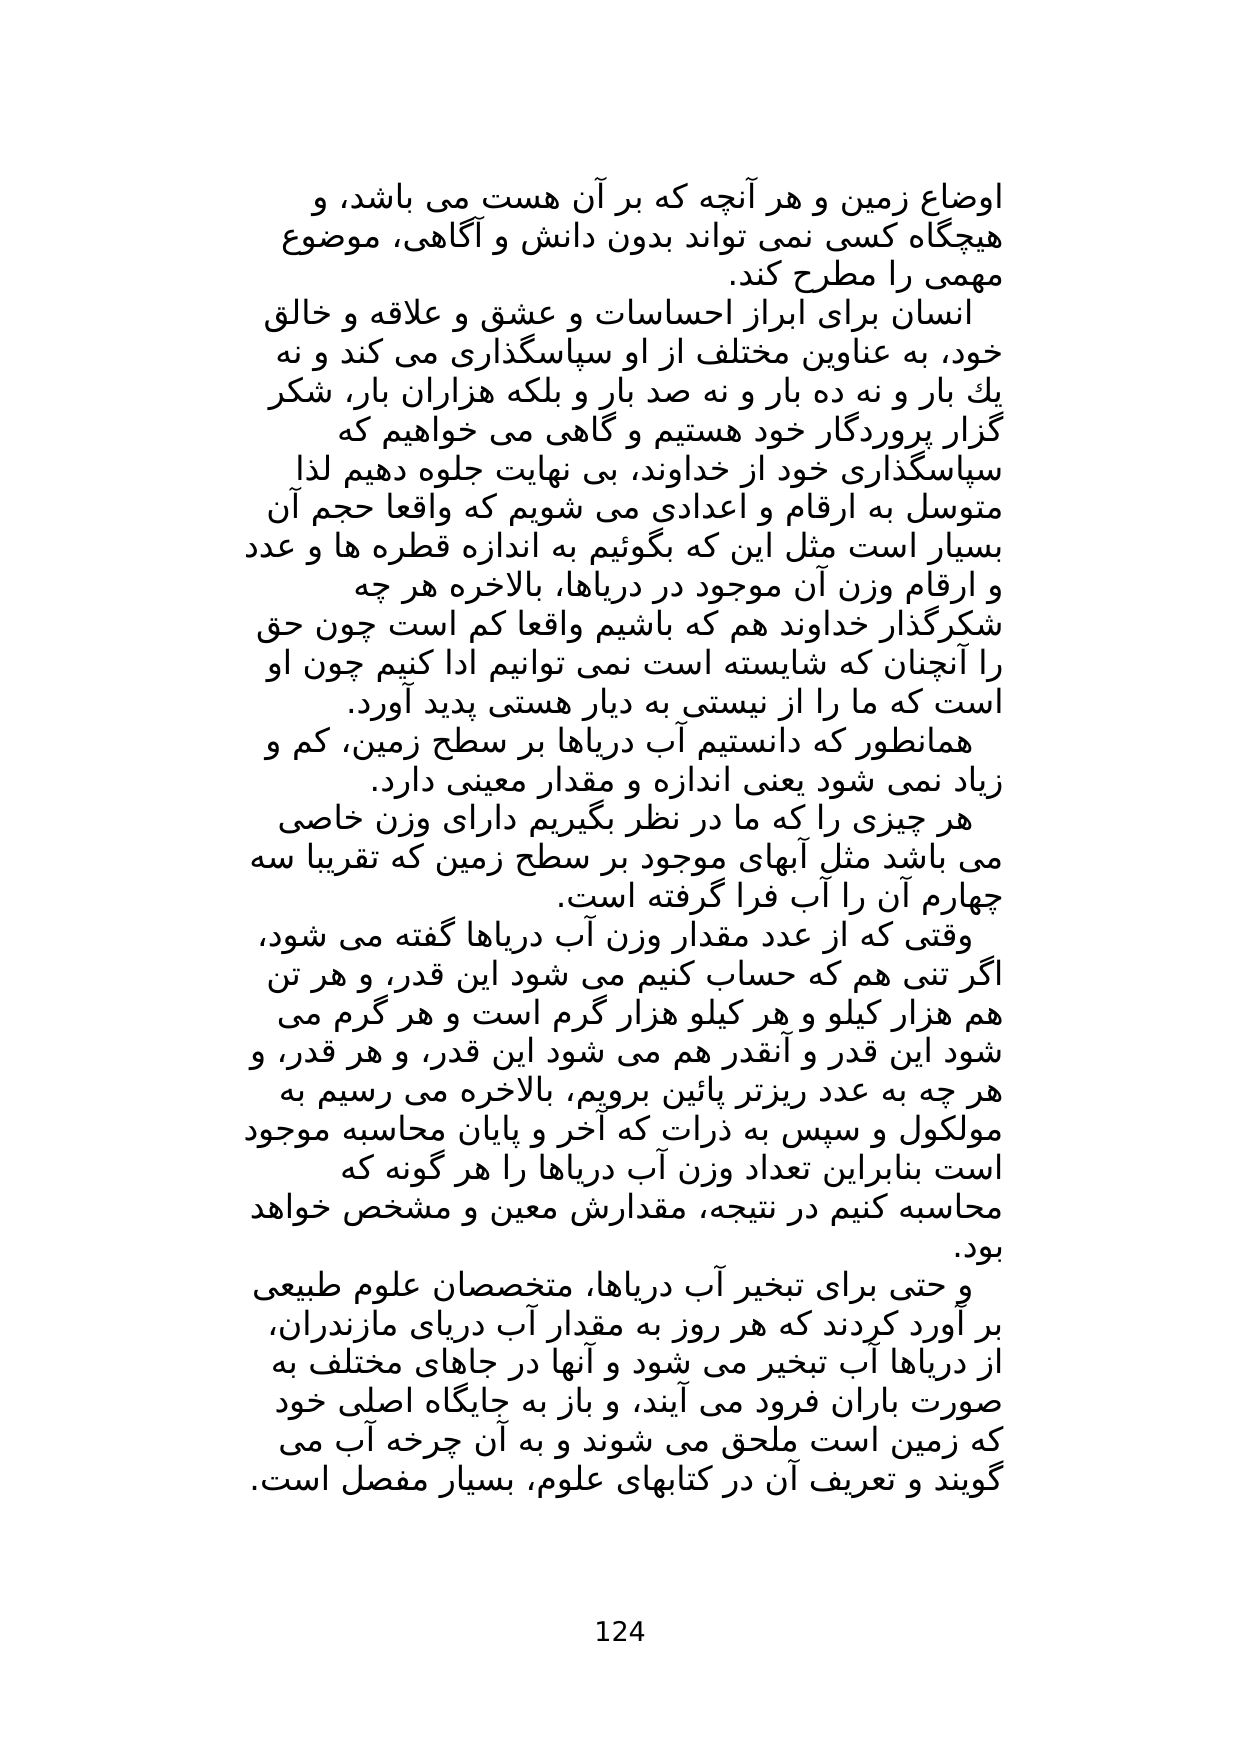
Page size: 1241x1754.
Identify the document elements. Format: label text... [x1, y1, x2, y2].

text همانطور كه دانستيم آب درياها بر سطح زمين، كم و زياد نمى شود يعنى اندازه و مقدار معينى دارد. [236, 721, 1004, 799]
text انسان براى ابراز احساسات و عشق و علاقه و خالق خود، به عناوين مختلف از او سپاسگذارى مى كند و نه يك بار و نه ده بار و نه صد بار و بلكه هزاران بار، شكر گزار پروردگار خود هستيم و گاهى مى خواهيم كه سپاسگذارى خود از خداوند، بى نهايت جلوه دهيم لذا متوسل به ارقام و اعدادى مى شويم كه واقعا حجم آن بسيار است مثل اين كه بگوئيم به اندازه قطره ها و عدد و ارقام وزن آن موجود در درياها، بالاخره هر چه شكرگذار خداوند هم كه باشيم واقعا كم است چون حق را آنچنان كه شايسته است نمى توانيم ادا كنيم چون او است كه ما را از نيستى به ديار هستى پديد آورد. [236, 294, 1004, 721]
text وقتى كه از عدد مقدار وزن آب درياها گفته مى شود، اگر تنى هم كه حساب كنيم مى شود اين قدر، و هر تن هم هزار كيلو و هر كيلو هزار گرم است و هر گرم مى شود اين قدر و آنقدر هم مى شود اين قدر، و هر قدر، و هر چه به عدد ريزتر پائين برويم، بالاخره مى رسيم به مولكول و سپس به ذرات كه آخر و پايان محاسبه موجود است بنابراين تعداد وزن آب درياها را هر گونه كه محاسبه كنيم در نتيجه، مقدارش معين و مشخص خواهد بود. [236, 915, 1004, 1265]
text و حتى براى تبخير آب درياها، متخصصان علوم طبيعى بر آورد كردند كه هر روز به مقدار آب درياى مازندران، از درياها آب تبخير مى شود و آنها در جاهاى مختلف به صورت باران فرود مى آيند، و باز به جايگاه اصلى خود كه زمين است ملحق مى شوند و به آن چرخه آب مى گويند و تعريف آن در كتابهاى علوم، بسيار مفصل است. [236, 1265, 1004, 1498]
text هر چيزى را كه ما در نظر بگيريم داراى وزن خاصى مى باشد مثل آبهاى موجود بر سطح زمين كه تقريبا سه چهارم آن را آب فرا گرفته است. [236, 799, 1004, 915]
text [236, 177, 1004, 294]
